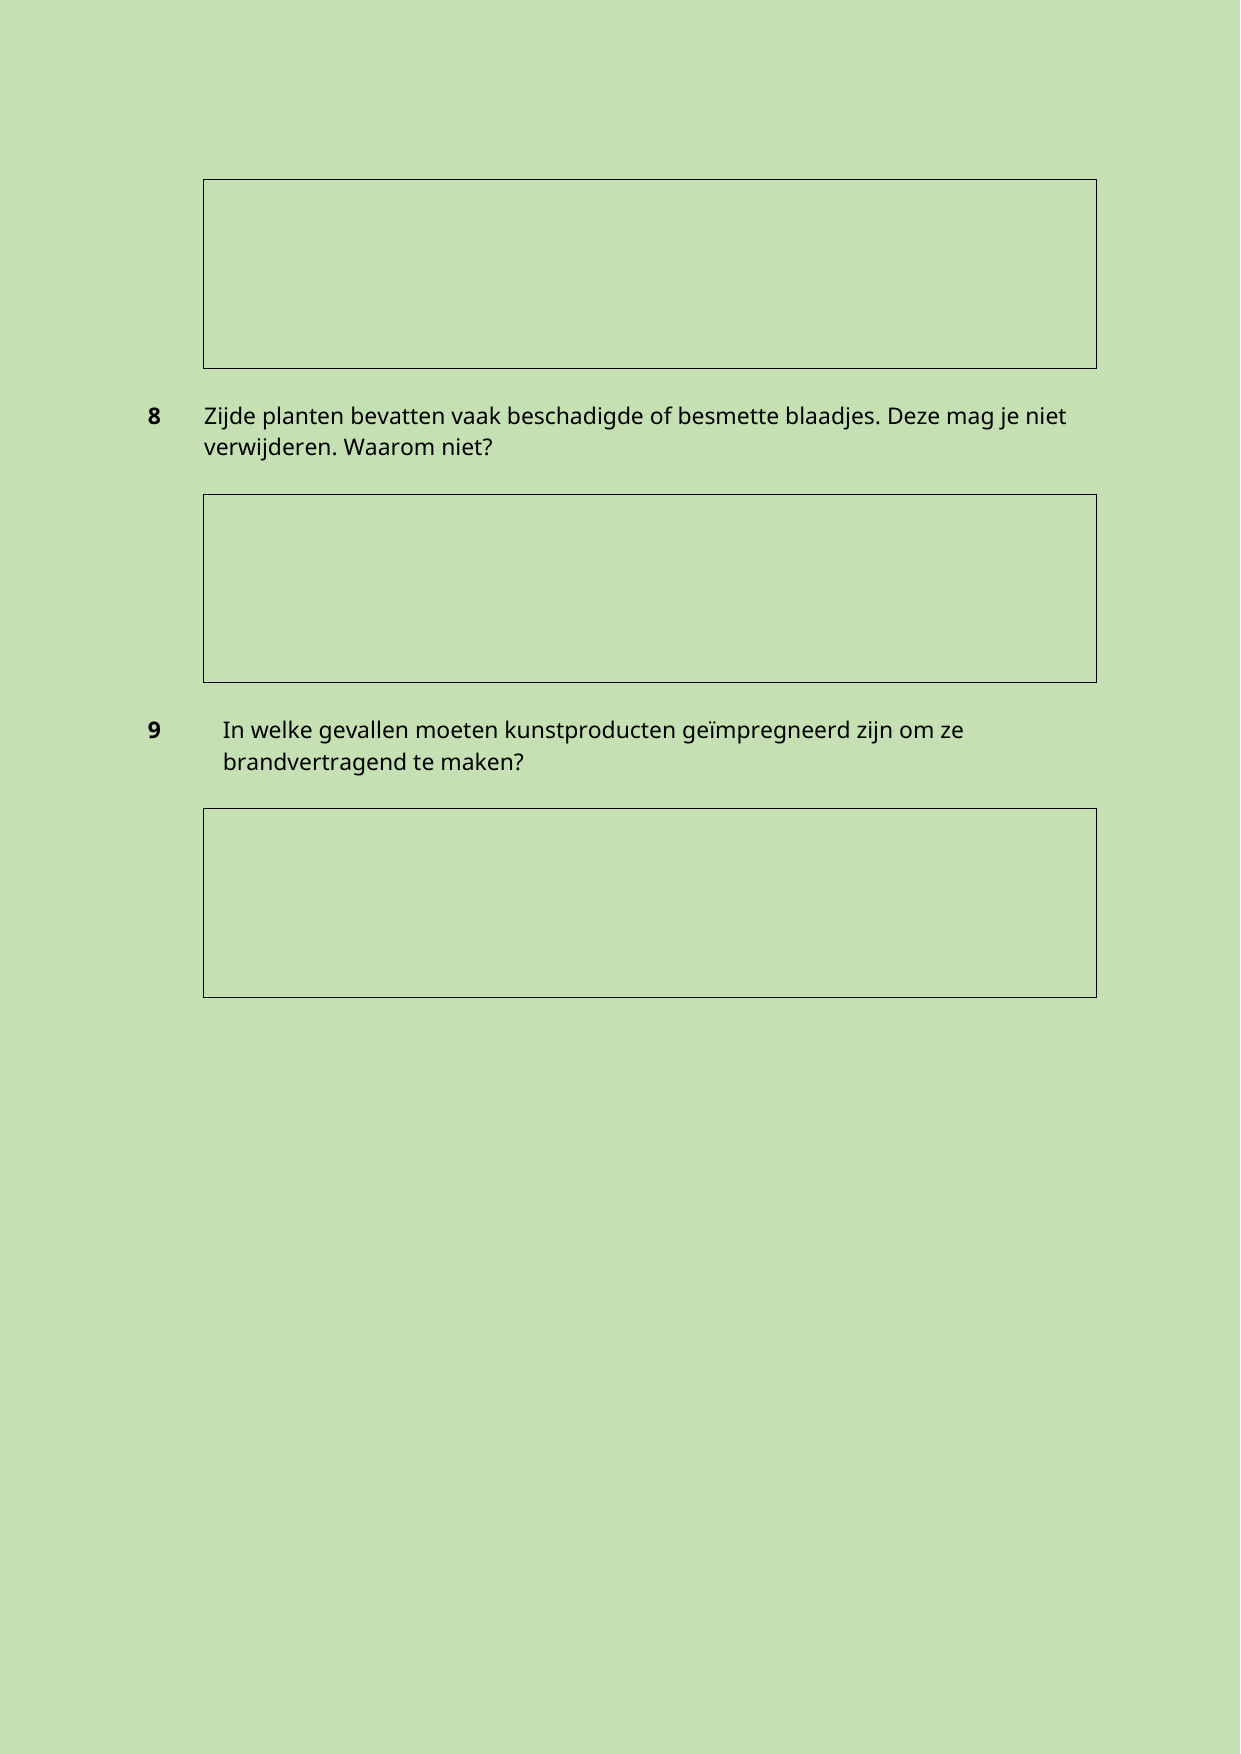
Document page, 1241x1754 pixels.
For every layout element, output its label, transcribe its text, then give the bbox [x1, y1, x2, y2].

text 9 In welke gevallen moeten kunstproducten geïmpregneerd zijn om ze brandvertragend te maken? [148, 714, 1093, 777]
text 8 Zijde planten bevatten vaak beschadigde of besmette blaadjes. Deze mag je niet verwijderen. Waarom niet? [148, 400, 1093, 462]
table_header [204, 495, 1096, 682]
table_header [204, 180, 1096, 367]
table_header [204, 809, 1096, 997]
